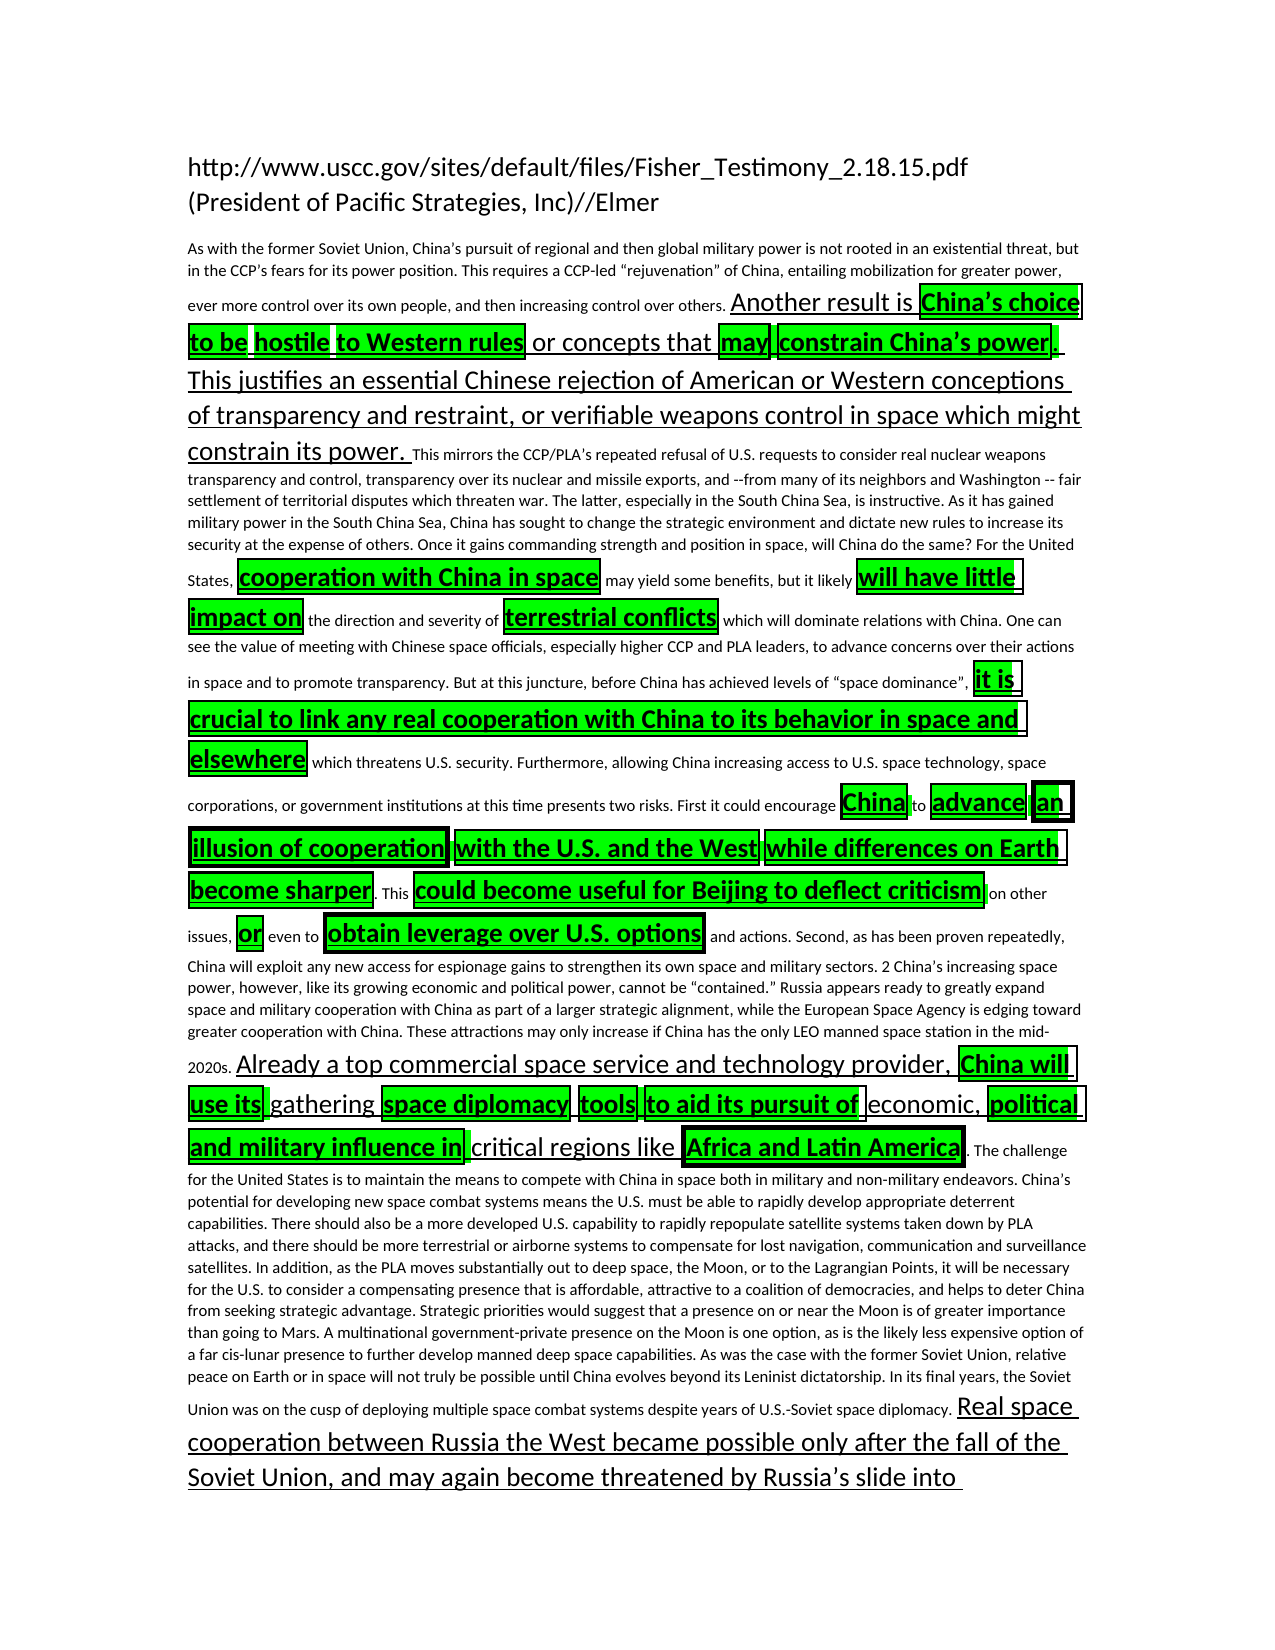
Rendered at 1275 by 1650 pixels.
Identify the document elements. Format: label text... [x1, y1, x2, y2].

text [187, 150, 1087, 219]
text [187, 1116, 1087, 1493]
